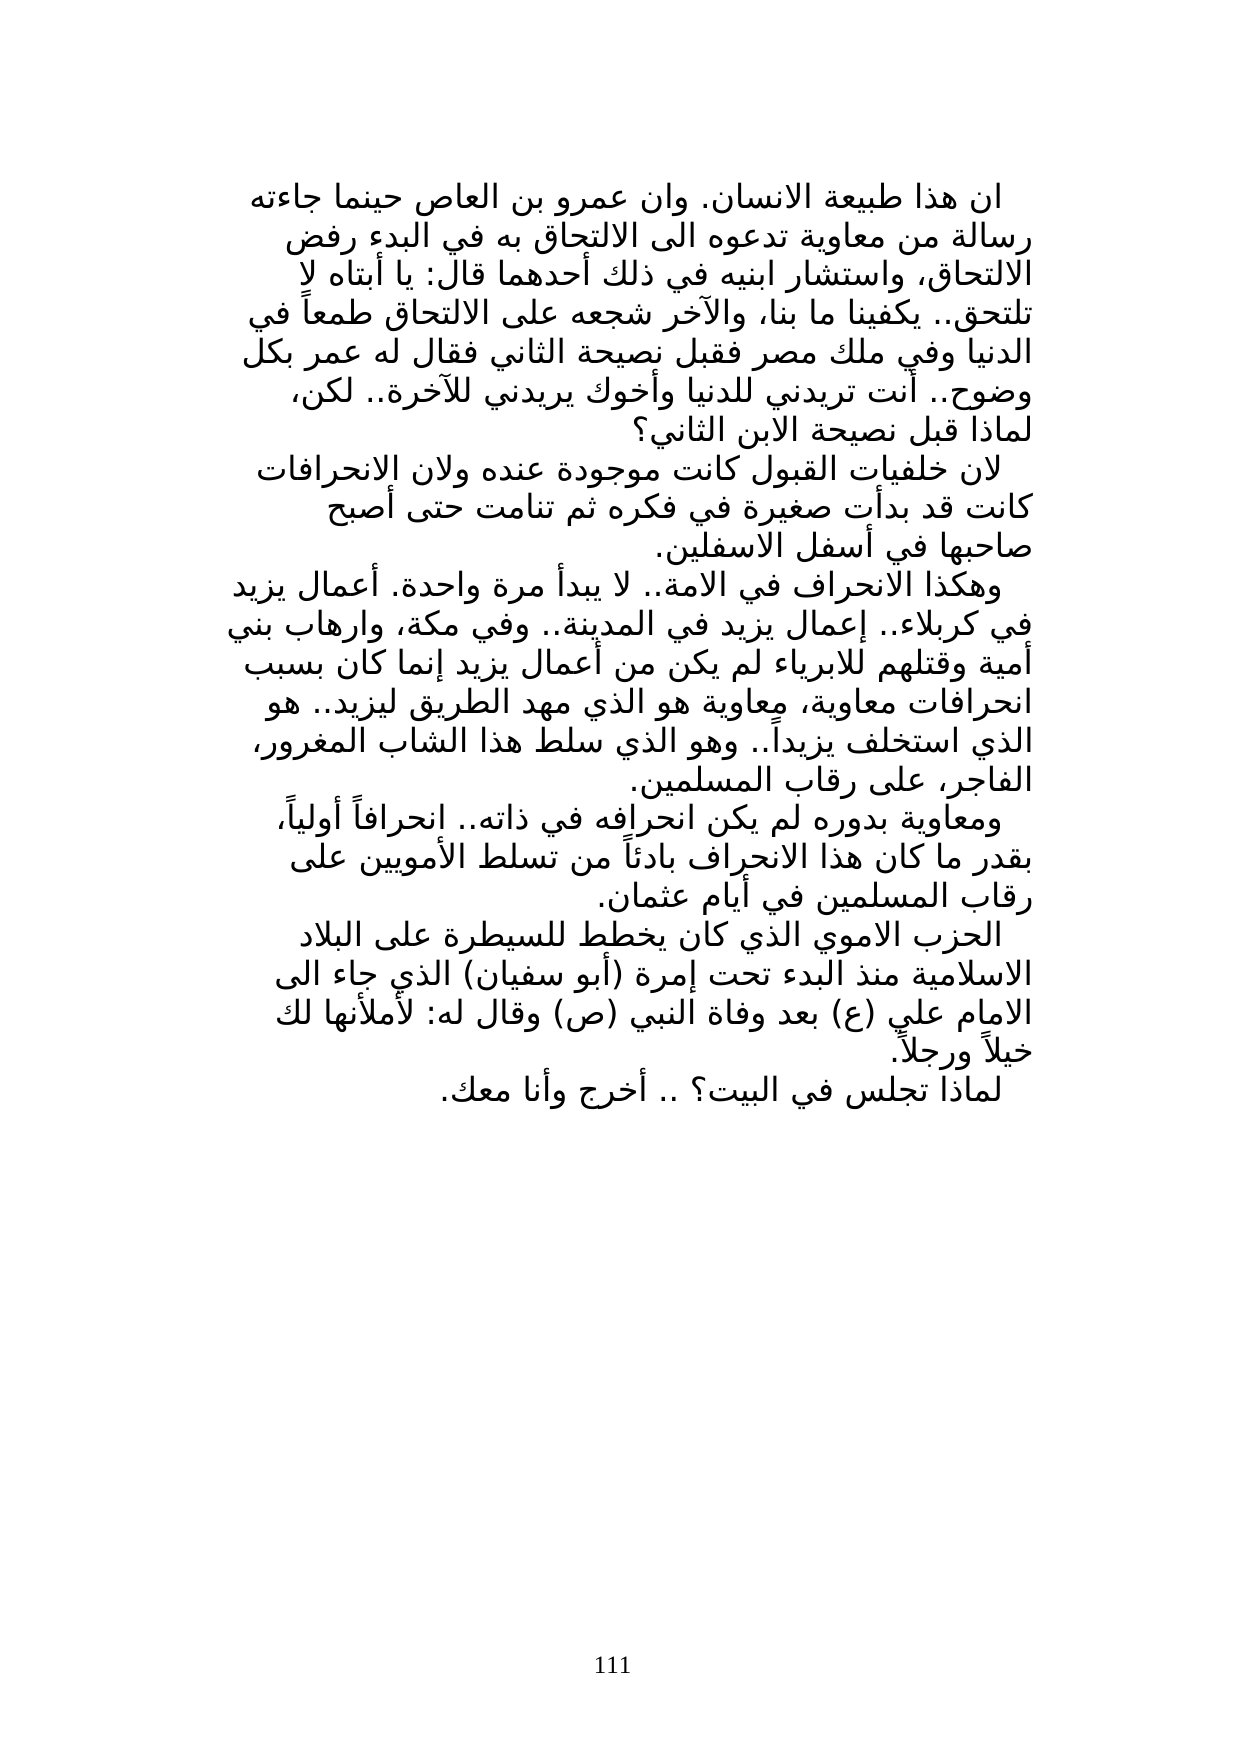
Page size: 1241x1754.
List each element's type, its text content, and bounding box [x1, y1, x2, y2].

text لان خلفيات القبول كانت موجودة عنده ولان الانحرافات كانت قد بدأت صغيرة في فكره ثم تنامت حتى أصبح صاحبها في أسفل الاسفلين. [222, 449, 1033, 566]
text وهكذا الانحراف في الامة.. لا يبدأ مرة واحدة. أعمال يزيد في كربلاء.. إعمال يزيد في المدينة.. وفي مكة، وارهاب بني أمية وقتلهم للابرياء لم يكن من أعمال يزيد إنما كان بسبب انحرافات معاوية، معاوية هو الذي مهد الطريق ليزيد.. هو الذي استخلف يزيداً.. وهو الذي سلط هذا الشاب المغرور، الفاجر، على رقاب المسلمين. [222, 566, 1033, 799]
text ومعاوية بدوره لم يكن انحرافه في ذاته.. انحرافاً أولياً، بقدر ما كان هذا الانحراف بادئاً من تسلط الأمويين على رقاب المسلمين في أيام عثمان. [222, 799, 1033, 915]
text ان هذا طبيعة الانسان. وان عمرو بن العاص حينما جاءته رسالة من معاوية تدعوه الى الالتحاق به في البدء رفض الالتحاق، واستشار ابنيه في ذلك أحدهما قال: يا أبتاه لا تلتحق.. يكفينا ما بنا، والآخر شجعه على الالتحاق طمعاً في الدنيا وفي ملك مصر فقبل نصيحة الثاني فقال له عمر بكل وضوح.. أنت تريدني للدنيا وأخوك يريدني للآخرة.. لكن، لماذا قبل نصيحة الابن الثاني؟ [222, 177, 1033, 449]
text لماذا تجلس في البيت؟ .. أخرج وأنا معك. [222, 1071, 1033, 1110]
text الحزب الاموي الذي كان يخطط للسيطرة على البلاد الاسلامية منذ البدء تحت إمرة (أبو سفيان) الذي جاء الى الامام علي (ع) بعد وفاة النبي (ص) وقال له: لأملأنها لك خيلاً ورجلاً. [222, 915, 1033, 1071]
